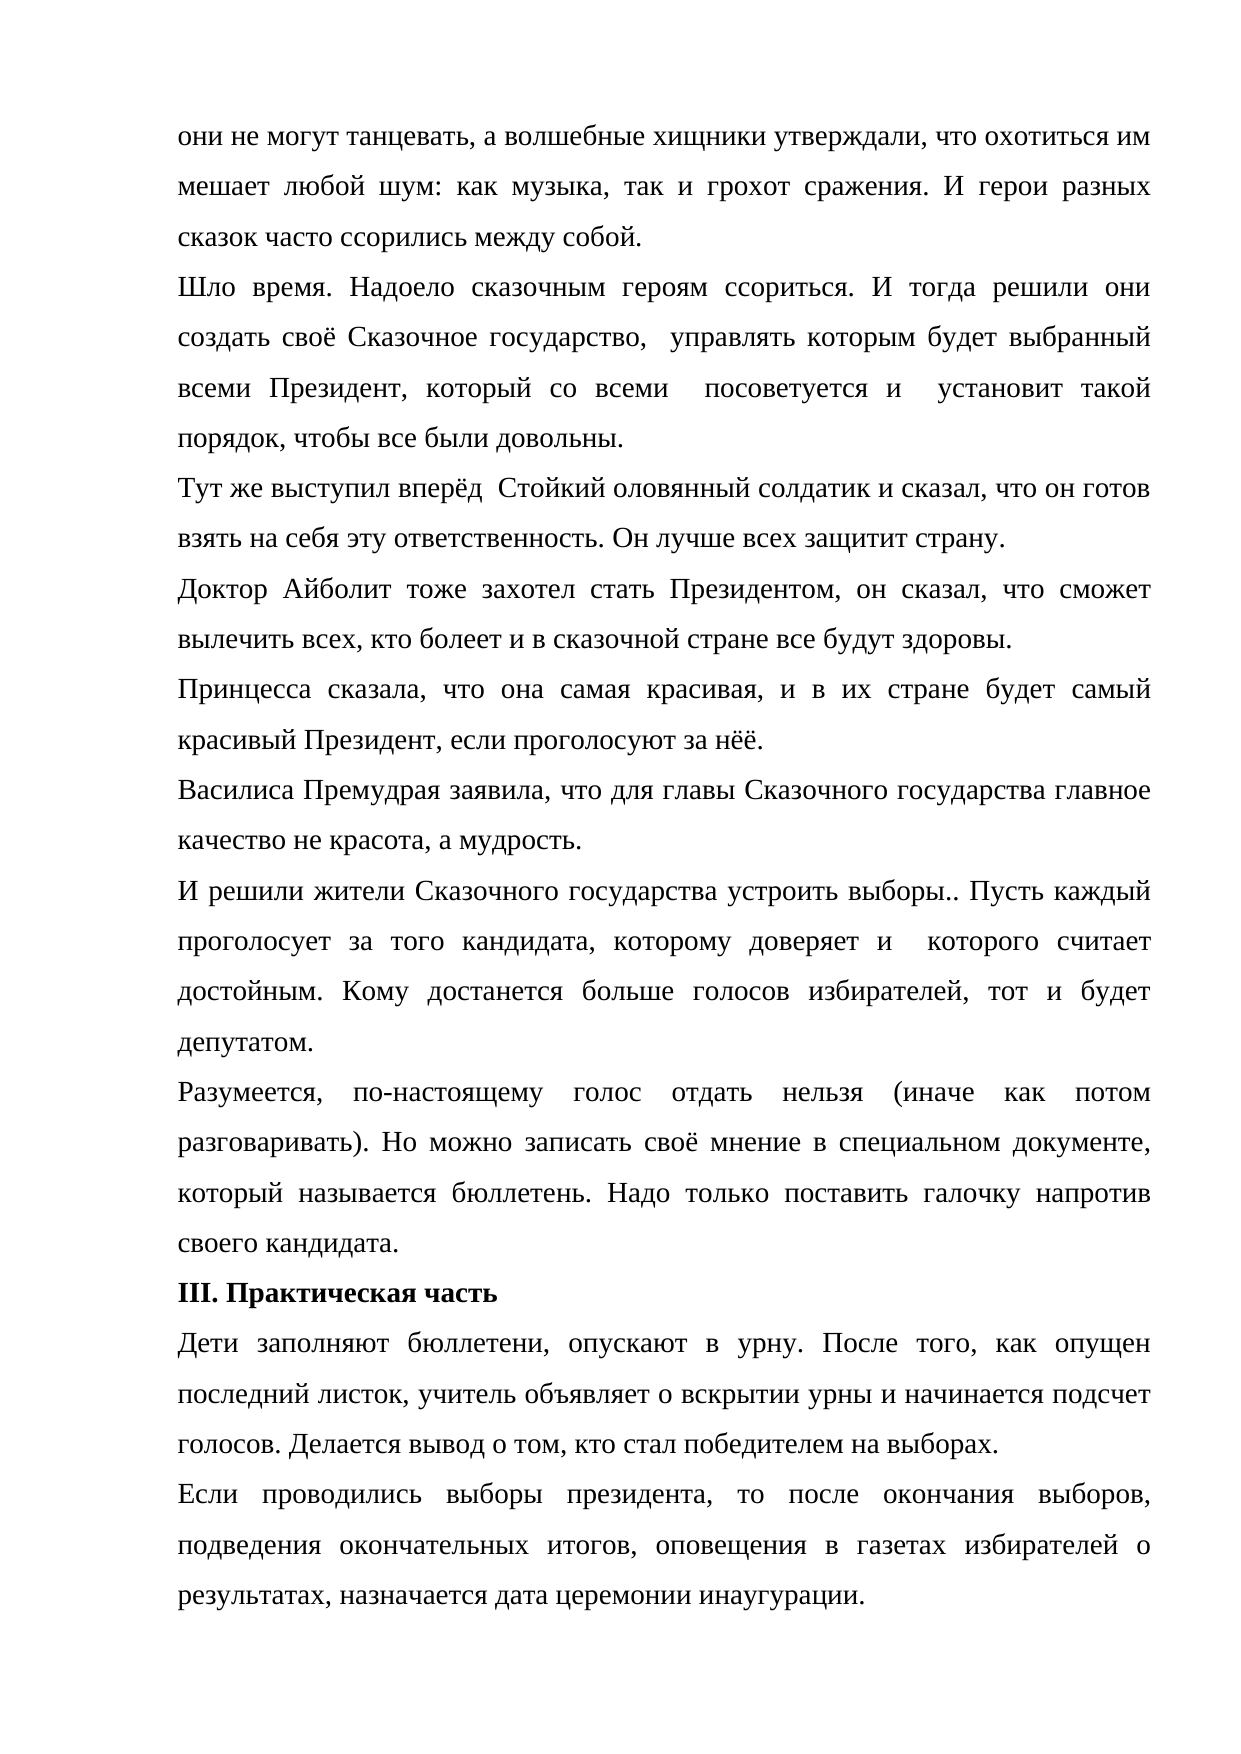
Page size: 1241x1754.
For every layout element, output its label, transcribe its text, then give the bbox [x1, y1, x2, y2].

text Доктор Айболит тоже захотел стать Президентом, он сказал, что сможет вылечить всех, кто болеет и в сказочной стране все будут здоровы. [177, 571, 1152, 655]
text Принцесса сказала, что она самая красивая, и в их стране будет самый красивый Президент, если проголосуют за нёё. [177, 672, 1152, 755]
text Разумеется, по-настоящему голос отдать нельзя (иначе как потом разговаривать). Но можно записать своё мнение в специальном документе, который называется бюллетень. Надо только поставить галочку напротив своего кандидата. [177, 1074, 1152, 1258]
text Шло время. Надоело сказочным героям ссориться. И тогда решили они создать своё Сказочное государство, управлять которым будет выбранный всеми Президент, который со всеми посоветуется и установит такой порядок, чтобы все были довольны. [177, 269, 1152, 453]
text Если проводились выборы президента, то после окончания выборов, подведения окончательных итогов, оповещения в газетах избирателей о результатах, назначается дата церемонии инаугурации. [177, 1477, 1152, 1611]
text III. Практическая часть [177, 1275, 1152, 1309]
text Дети заполняют бюллетени, опускают в урну. После того, как опущен последний листок, учитель объявляет о вскрытии урны и начинается подсчет голосов. Делается вывод о том, кто стал победителем на выборах. [177, 1326, 1152, 1460]
text Тут же выступил вперёд Стойкий оловянный солдатик и сказал, что он готов взять на себя эту ответственность. Он лучше всех защитит страну. [177, 470, 1152, 554]
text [177, 118, 1152, 252]
text И решили жители Сказочного государства устроить выборы.. Пусть каждый проголосует за того кандидата, которому доверяет и которого считает достойным. Кому достанется больше голосов избирателей, тот и будет депутатом. [177, 873, 1152, 1057]
text Василиса Премудрая заявила, что для главы Сказочного государства главное качество не красота, а мудрость. [177, 772, 1152, 856]
